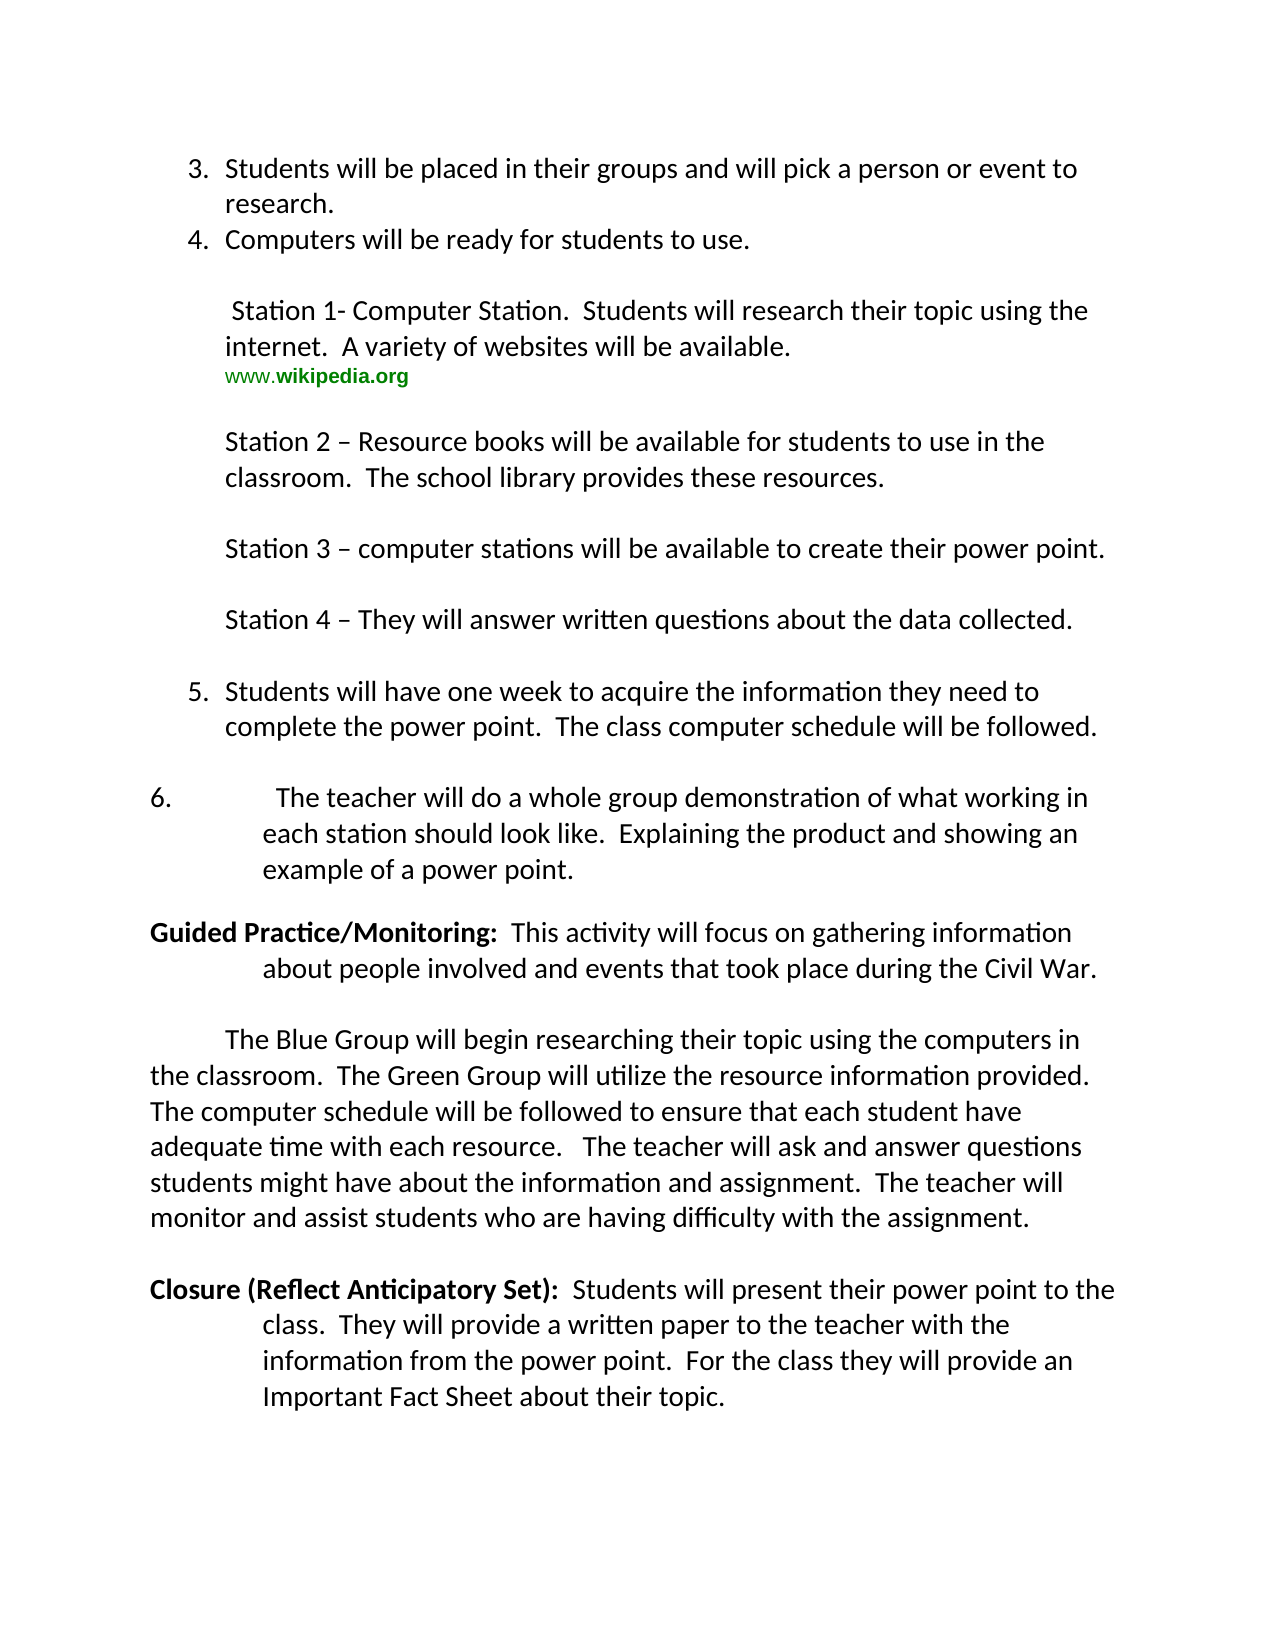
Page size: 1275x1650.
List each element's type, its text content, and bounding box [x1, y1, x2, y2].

text Station 1- Computer Station. Students will research their topic using the internet. A variety of websites will be available. [225, 292, 1125, 364]
list The teacher will do a whole group demonstration of what working in each station should look like. Explaining the product and showing an example of a power point. [150, 779, 1125, 886]
text Station 3 – computer stations will be available to create their power point. [225, 530, 1125, 566]
text www.wikipedia.org [225, 364, 1125, 388]
list Computers will be ready for students to use. [187, 221, 1125, 257]
list Students will be placed in their groups and will pick a person or event to research. [187, 150, 1125, 221]
text Closure (Reflect Anticipatory Set): Students will present their power point to the class. They will provide a written paper to the teacher with the information from the power point. For the class they will provide an Important Fact Sheet about their topic. [150, 1271, 1125, 1413]
text The Blue Group will begin researching their topic using the computers in the classroom. The Green Group will utilize the resource information provided. The computer schedule will be followed to ensure that each student have adequate time with each resource. The teacher will ask and answer questions students might have about the information and assignment. The teacher will monitor and assist students who are having difficulty with the assignment. [150, 1021, 1125, 1235]
list Students will have one week to acquire the information they need to complete the power point. The class computer schedule will be followed. [187, 673, 1125, 744]
text Station 2 – Resource books will be available for students to use in the classroom. The school library provides these resources. [225, 423, 1125, 494]
text Station 4 – They will answer written questions about the data collected. [225, 601, 1125, 637]
text Guided Practice/Monitoring: This activity will focus on gathering information about people involved and events that took place during the Civil War. [150, 914, 1125, 986]
